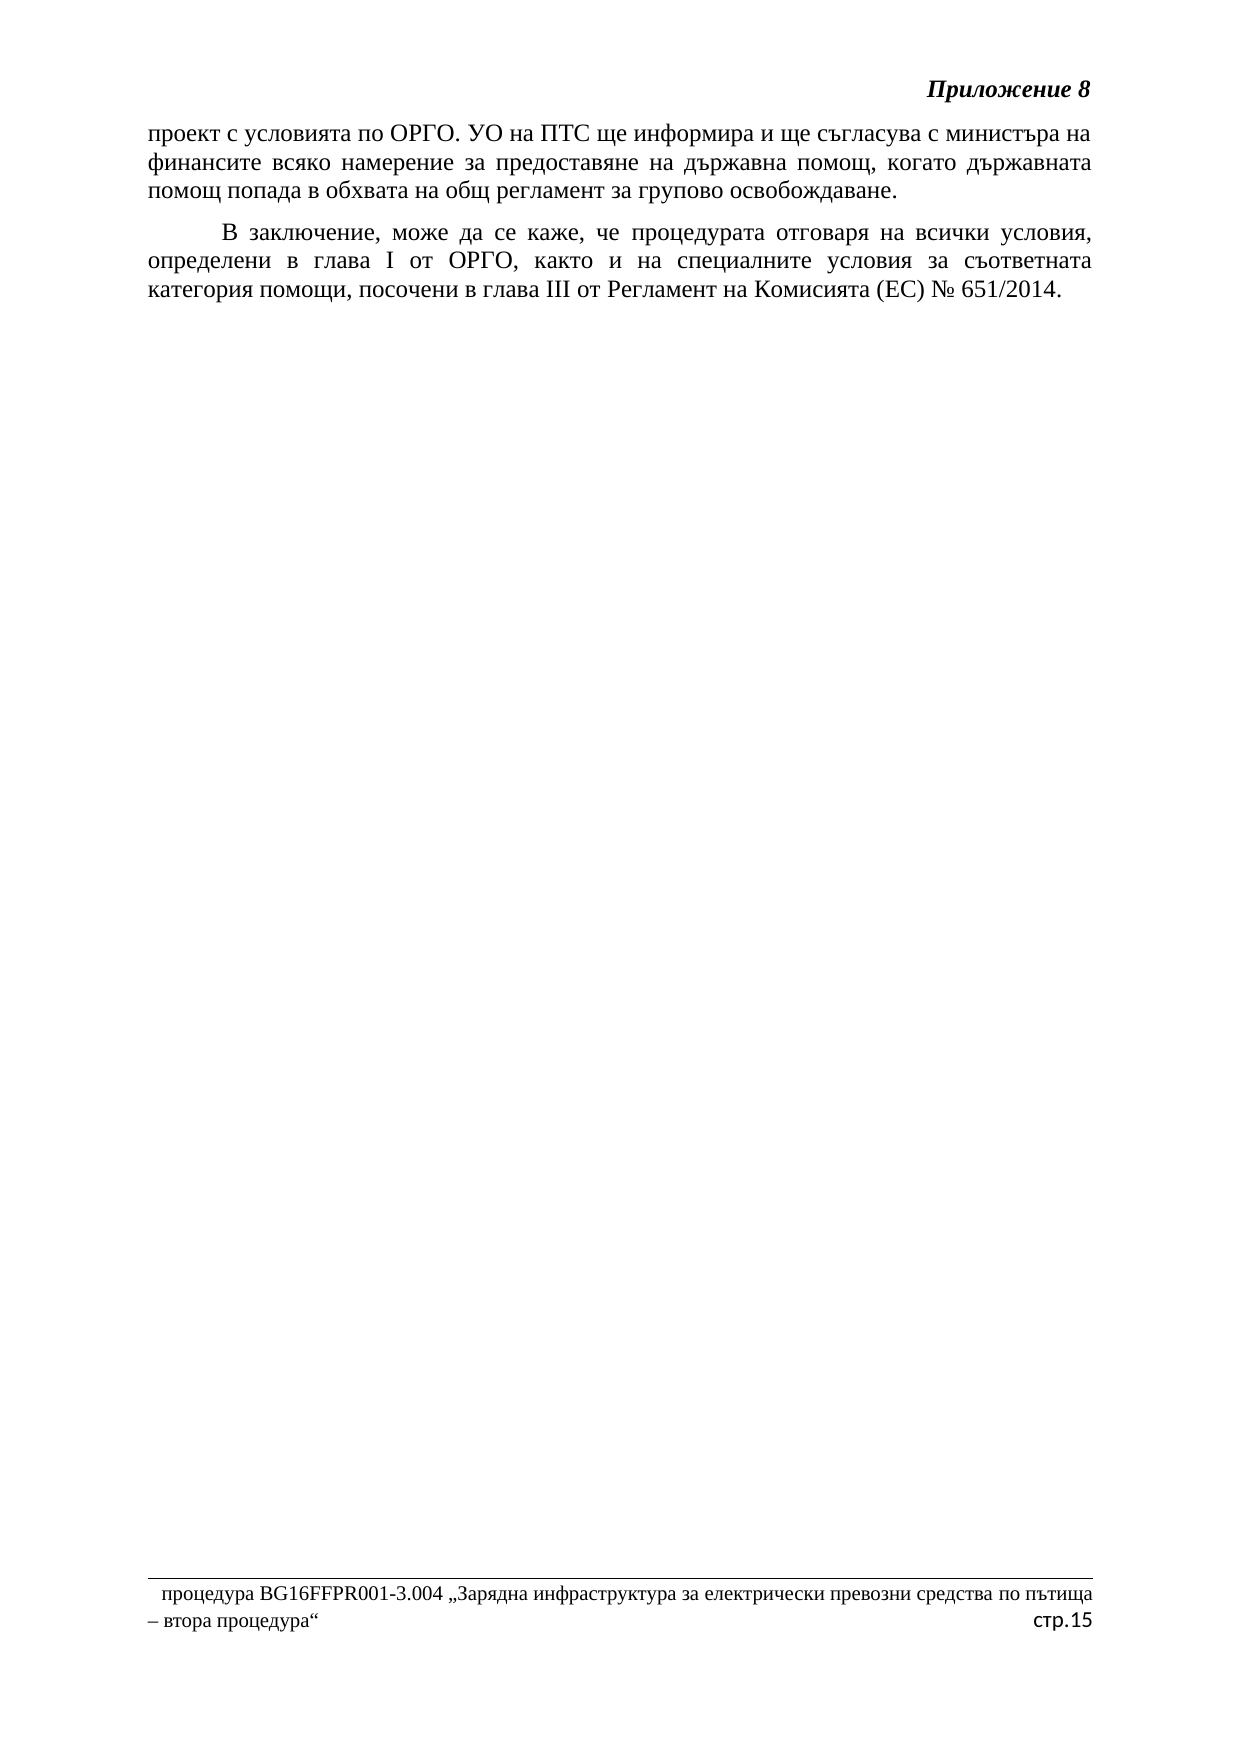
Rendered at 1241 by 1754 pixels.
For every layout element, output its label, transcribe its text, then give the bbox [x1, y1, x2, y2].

text В заключение, може да се каже, че процедурата отговаря на всички условия, определени в глава I от ОРГО, както и на специалните условия за съответната категория помощи, посочени в глава III от Регламент на Комисията (ЕС) № 651/2014. [148, 217, 1093, 303]
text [148, 118, 1093, 204]
